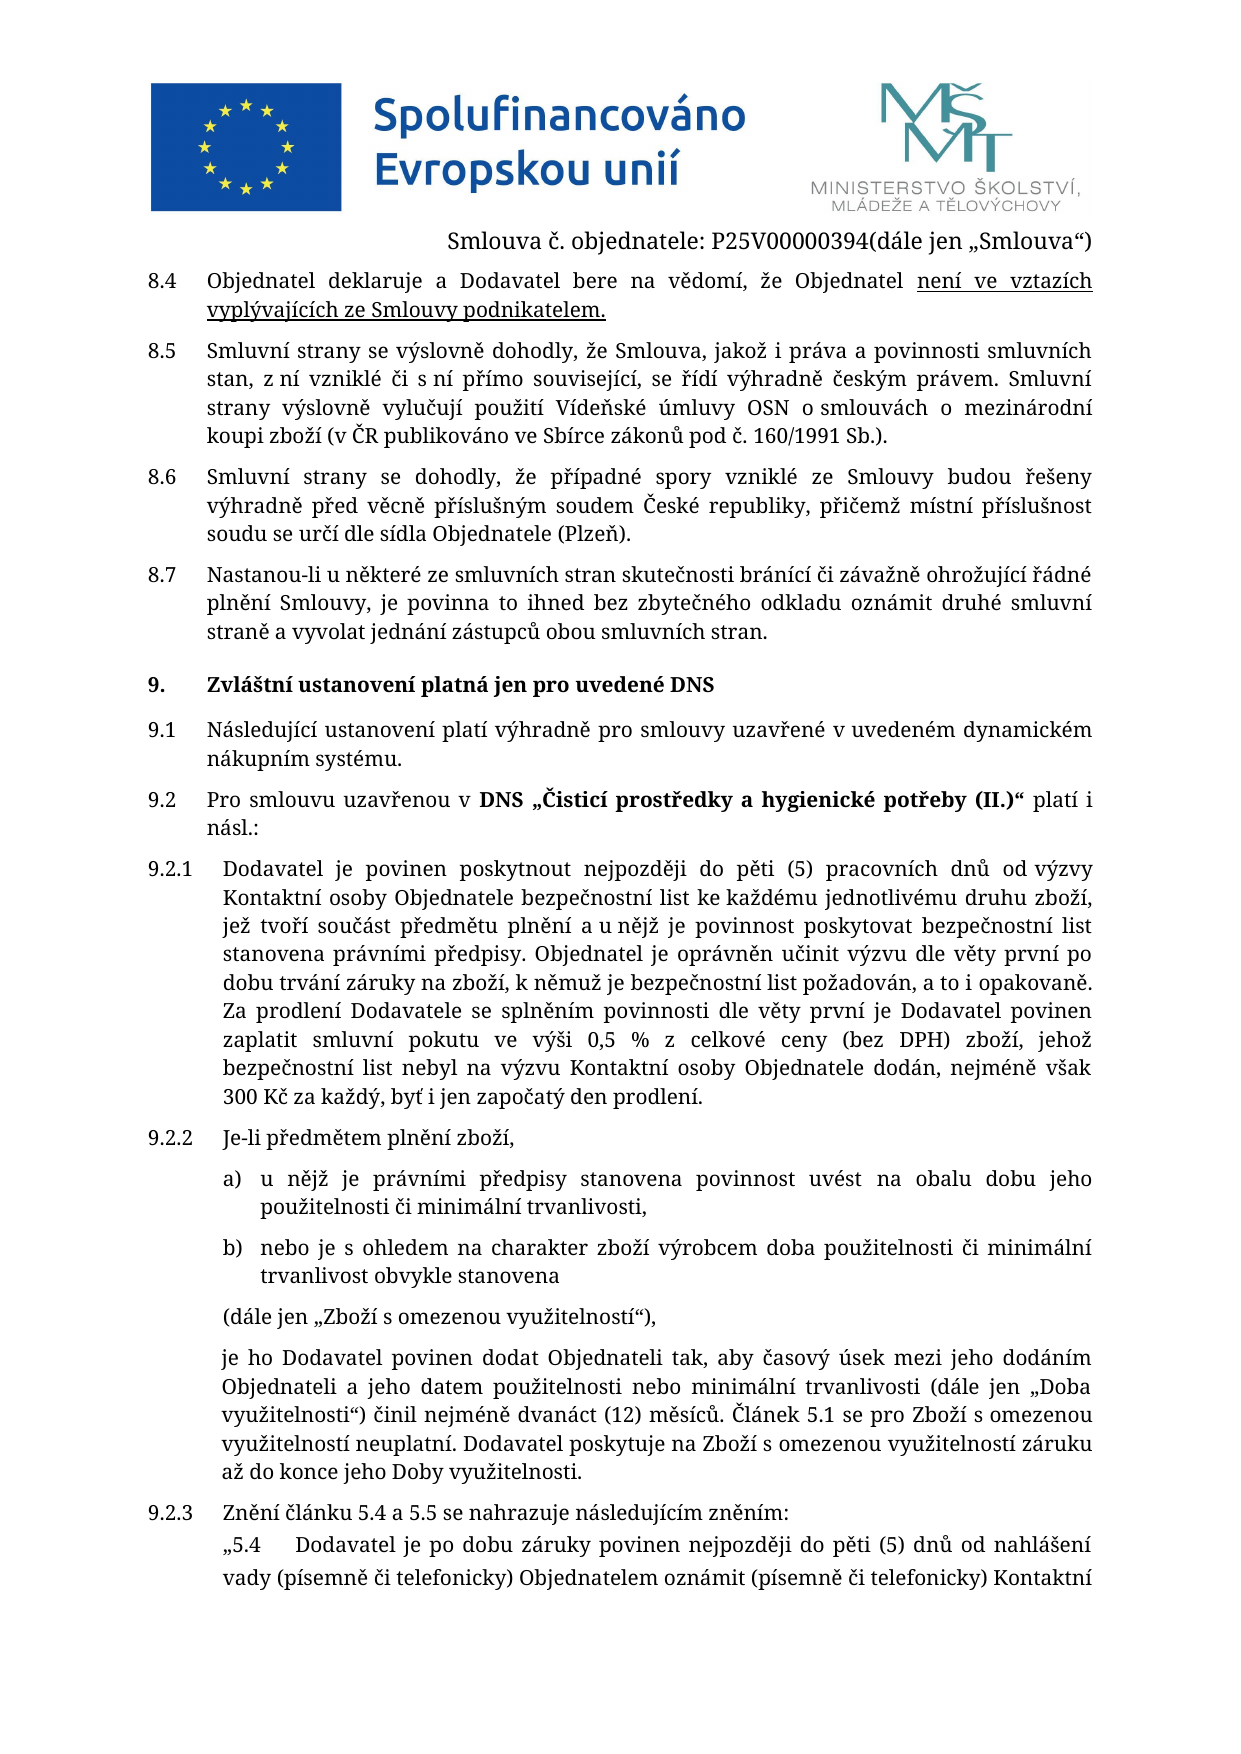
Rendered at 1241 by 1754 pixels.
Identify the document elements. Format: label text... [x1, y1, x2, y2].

list Pro smlouvu uzavřenou v DNS „Čisticí prostředky a hygienické potřeby (II.)“ platí i násl.: [148, 785, 1093, 842]
list Smluvní strany se výslovně dohodly, že Smlouva, jakož i práva a povinnosti smluvních stan, z ní vzniklé či s ní přímo související, se řídí výhradně českým právem. Smluvní strany výslovně vylučují použití Vídeňské úmluvy OSN o smlouvách o mezinárodní koupi zboží (v ČR publikováno ve Sbírce zákonů pod č. 160/1991 Sb.). [148, 336, 1093, 450]
text (dále jen „Zboží s omezenou využitelností“), [223, 1302, 1093, 1331]
list Následující ustanovení platí výhradně pro smlouvy uzavřené v uvedeném dynamickém nákupním systému. [148, 716, 1093, 772]
list Znění článku 5.4 a 5.5 se nahrazuje následujícím zněním: [148, 1498, 1093, 1526]
list Smluvní strany se dohodly, že případné spory vzniklé ze Smlouvy budou řešeny výhradně před věcně příslušným soudem České republiky, přičemž místní příslušnost soudu se určí dle sídla Objednatele (Plzeň). [148, 462, 1093, 548]
list Nastanou-li u některé ze smluvních stran skutečnosti bránící či závažně ohrožující řádné plnění Smlouvy, je povinna to ihned bez zbytečného odkladu oznámit druhé smluvní straně a vyvolat jednání zástupců obou smluvních stran. [148, 560, 1093, 645]
list Dodavatel je povinen poskytnout nejpozději do pěti (5) pracovních dnů od výzvy Kontaktní osoby Objednatele bezpečnostní list ke každému jednotlivému druhu zboží, jež tvoří součást předmětu plnění a u nějž je povinnost poskytovat bezpečnostní list stanovena právními předpisy. Objednatel je oprávněn učinit výzvu dle věty první po dobu trvání záruky na zboží, k němuž je bezpečnostní list požadován, a to i opakovaně. Za prodlení Dodavatele se splněním povinnosti dle věty první je Dodavatel povinen zaplatit smluvní pokutu ve výši 0,5 % z celkové ceny (bez DPH) zboží, jehož bezpečnostní list nebyl na výzvu Kontaktní osoby Objednatele dodán, nejméně však 300 Kč za každý, byť i jen započatý den prodlení. [148, 854, 1093, 1110]
list Je-li předmětem plnění zboží, [148, 1123, 1093, 1151]
list u nějž je právními předpisy stanovena povinnost uvést na obalu dobu jeho použitelnosti či minimální trvanlivosti, [223, 1164, 1093, 1221]
list Zvláštní ustanovení platná jen pro uvedené DNS [148, 670, 1093, 699]
list nebo je s ohledem na charakter zboží výrobcem doba použitelnosti či minimální trvanlivost obvykle stanovena [223, 1233, 1093, 1290]
picture [147, 80, 1093, 215]
list Objednatel deklaruje a Dodavatel bere na vědomí, že Objednatel není ve vztazích vyplývajících ze Smlouvy podnikatelem. [148, 267, 1093, 323]
text je ho Dodavatel povinen dodat Objednateli tak, aby časový úsek mezi jeho dodáním Objednateli a jeho datem použitelnosti nebo minimální trvanlivosti (dále jen „Doba využitelnosti“) činil nejméně dvanáct (12) měsíců. Článek 5.1 se pro Zboží s omezenou využitelností neuplatní. Dodavatel poskytuje na Zboží s omezenou využitelností záruku až do konce jeho Doby využitelnosti. [221, 1343, 1093, 1486]
